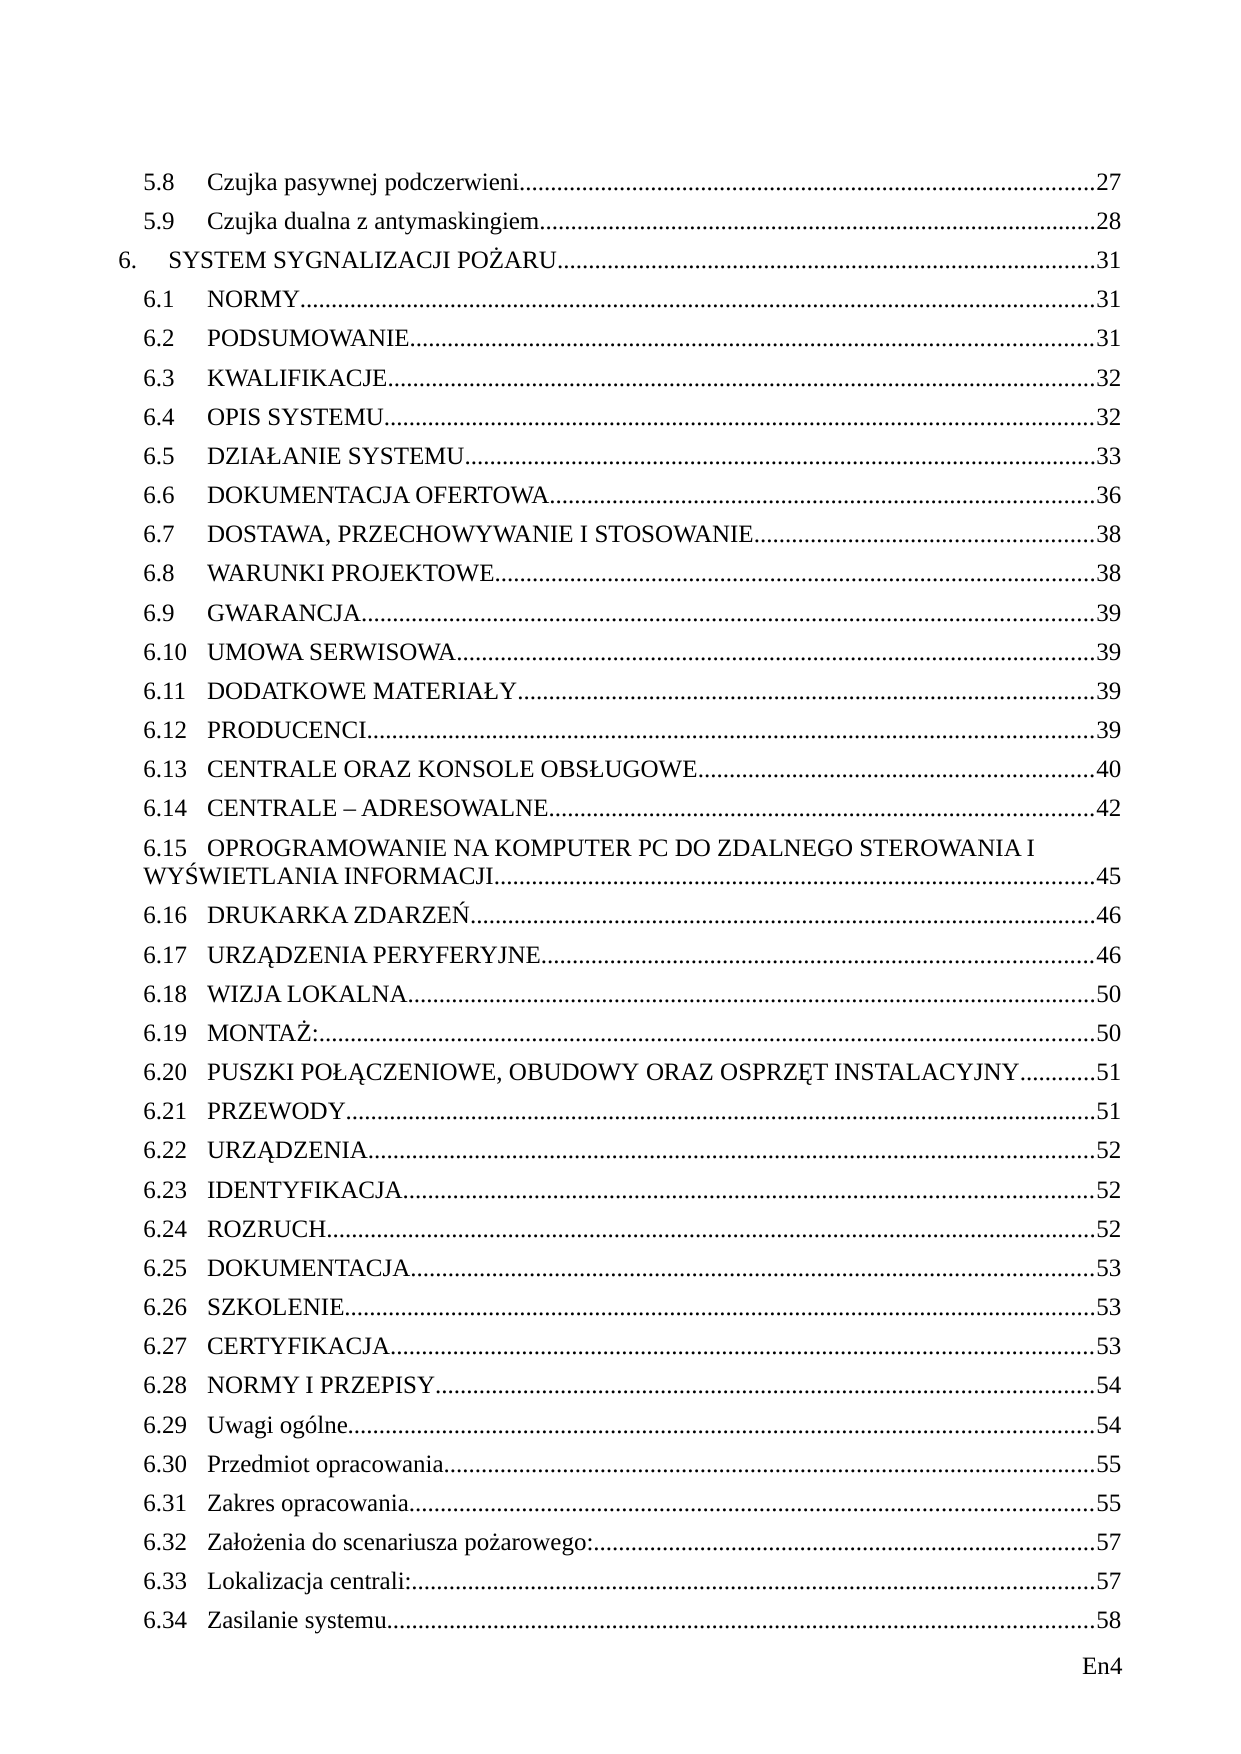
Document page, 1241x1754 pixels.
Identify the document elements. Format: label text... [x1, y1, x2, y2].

text 6.21 PRZEWODY 51 [143, 1096, 1122, 1125]
text 6.23 IDENTYFIKACJA 52 [143, 1175, 1122, 1203]
text 6.2 PODSUMOWANIE 31 [143, 323, 1122, 352]
text 6.28 NORMY I PRZEPISY 54 [143, 1371, 1122, 1399]
text 6.33 Lokalizacja centrali: 57 [143, 1566, 1122, 1595]
text 6.5 DZIAŁANIE SYSTEMU 33 [143, 441, 1122, 470]
text 5.9 Czujka dualna z antymaskingiem 28 [143, 206, 1122, 235]
text 6.24 ROZRUCH 52 [143, 1214, 1122, 1243]
text 6.19 MONTAŻ: 50 [143, 1018, 1122, 1047]
text 6.12 PRODUCENCI 39 [143, 715, 1122, 744]
text 5.8 Czujka pasywnej podczerwieni 27 [143, 167, 1122, 196]
text 6.20 PUSZKI POŁĄCZENIOWE, OBUDOWY ORAZ OSPRZĘT INSTALACYJNY 51 [143, 1057, 1122, 1086]
text 6.16 DRUKARKA ZDARZEŃ 46 [143, 901, 1122, 929]
text 6.25 DOKUMENTACJA 53 [143, 1253, 1122, 1282]
text 6.4 OPIS SYSTEMU 32 [143, 402, 1122, 431]
text 6.34 Zasilanie systemu 58 [143, 1606, 1122, 1634]
text 6.14 CENTRALE – ADRESOWALNE 42 [143, 793, 1122, 822]
text 6.9 GWARANCJA 39 [143, 598, 1122, 626]
text 6.6 DOKUMENTACJA OFERTOWA 36 [143, 480, 1122, 509]
text 6.10 UMOWA SERWISOWA 39 [143, 637, 1122, 666]
text 6.1 NORMY 31 [143, 284, 1122, 313]
text 6.18 WIZJA LOKALNA 50 [143, 979, 1122, 1008]
text 6. SYSTEM SYGNALIZACJI POŻARU 31 [118, 245, 1122, 274]
text 6.8 WARUNKI PROJEKTOWE 38 [143, 558, 1122, 587]
text 6.15 OPROGRAMOWANIE NA KOMPUTER PC DO ZDALNEGO STEROWANIA I WYŚWIETLANIA INFORMACJI 45 [143, 833, 1122, 890]
text 6.31 Zakres opracowania 55 [143, 1488, 1122, 1517]
text 6.11 DODATKOWE MATERIAŁY 39 [143, 676, 1122, 705]
text 6.32 Założenia do scenariusza pożarowego: 57 [143, 1527, 1122, 1556]
text 6.27 CERTYFIKACJA 53 [143, 1331, 1122, 1360]
text 6.29 Uwagi ogólne 54 [143, 1410, 1122, 1438]
text 6.17 URZĄDZENIA PERYFERYJNE 46 [143, 940, 1122, 968]
text 6.7 DOSTAWA, PRZECHOWYWANIE I STOSOWANIE 38 [143, 519, 1122, 548]
text 6.13 CENTRALE ORAZ KONSOLE OBSŁUGOWE 40 [143, 754, 1122, 783]
text 6.3 KWALIFIKACJE 32 [143, 363, 1122, 391]
text 6.22 URZĄDZENIA 52 [143, 1136, 1122, 1164]
text 6.30 Przedmiot opracowania 55 [143, 1449, 1122, 1478]
text 6.26 SZKOLENIE 53 [143, 1292, 1122, 1321]
